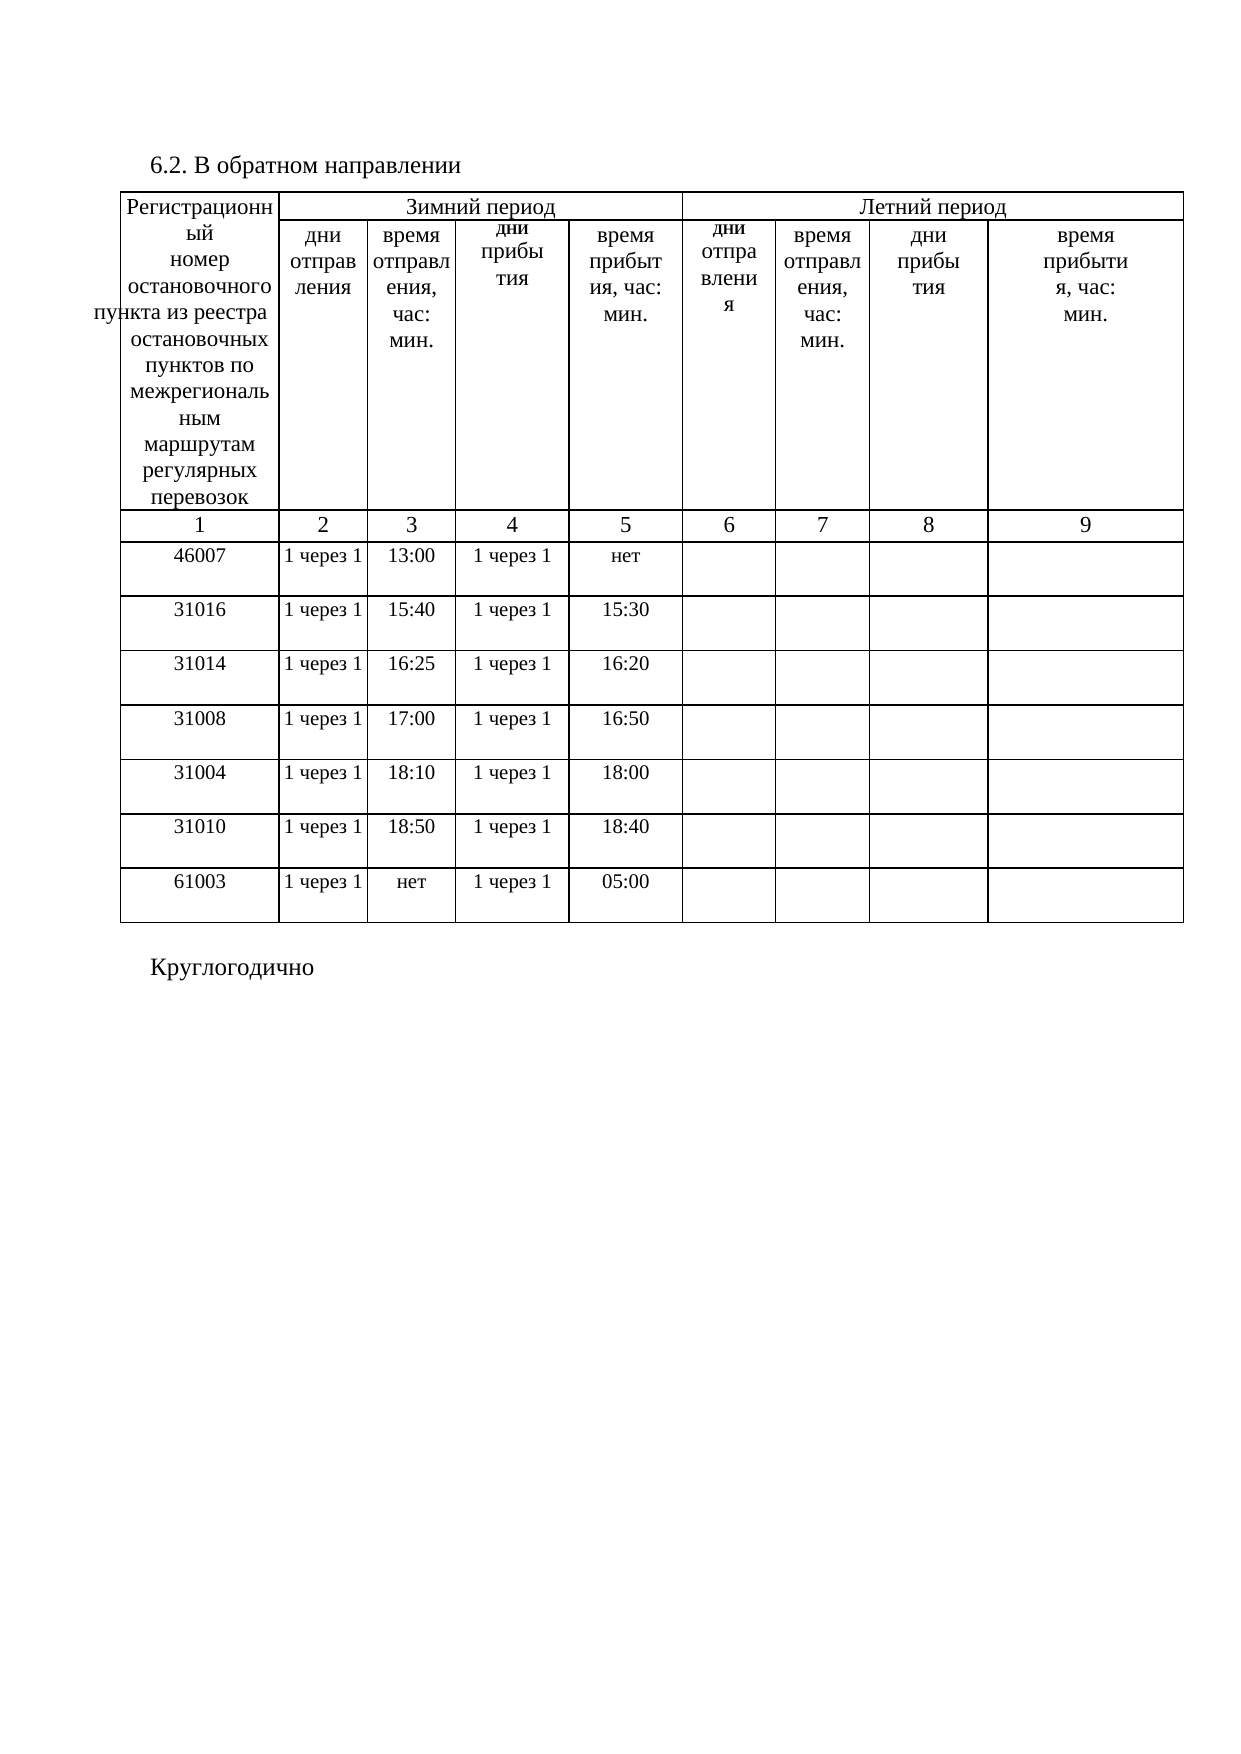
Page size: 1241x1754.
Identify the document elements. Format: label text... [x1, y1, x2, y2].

table_cell 18:40 [570, 815, 682, 867]
table_cell [776, 651, 869, 704]
table_cell [776, 543, 869, 595]
table_cell 2 [280, 511, 367, 541]
table_cell [989, 760, 1183, 813]
table_cell [683, 815, 775, 867]
table_cell 61003 [121, 869, 278, 922]
table_cell [989, 706, 1183, 758]
table_cell [989, 651, 1183, 704]
table_cell 1 через 1 [456, 869, 568, 922]
table_cell время отправл ения, час: мин. [776, 221, 869, 509]
table_cell 15:40 [368, 597, 455, 650]
table_header Регистрационный номер остановочного пункта из реестра остановочных пунктов по межрегиональным маршрутам регулярных перевозок [121, 193, 278, 509]
table_cell [870, 760, 987, 813]
table_cell нет [368, 869, 455, 922]
table_cell [683, 706, 775, 758]
table_cell 1 через 1 [456, 597, 568, 650]
table_cell дни отправ ления [280, 221, 367, 509]
table_cell 31008 [121, 706, 278, 758]
table_cell дни прибы тия [870, 221, 987, 509]
table_cell [870, 543, 987, 595]
table_cell 8 [870, 511, 987, 541]
table_header Зимний период [280, 193, 682, 219]
table_cell 31004 [121, 760, 278, 813]
table_cell [989, 543, 1183, 595]
table_cell ДНИ прибы тия [456, 221, 568, 509]
table_cell 1 через 1 [280, 815, 367, 867]
table_cell 7 [776, 511, 869, 541]
table_cell 1 через 1 [280, 706, 367, 758]
table_cell [989, 869, 1183, 922]
text 6.2. В обратном направлении [150, 150, 1090, 179]
table_cell [776, 706, 869, 758]
table_cell 17:00 [368, 706, 455, 758]
table_cell [870, 597, 987, 650]
table_cell 1 через 1 [280, 760, 367, 813]
table_cell [776, 597, 869, 650]
table_header Летний период [683, 193, 1183, 219]
table_cell время прибыти я, час: мин. [989, 221, 1183, 509]
table_cell 31016 [121, 597, 278, 650]
table_cell [683, 651, 775, 704]
table_cell [776, 815, 869, 867]
table_cell [683, 543, 775, 595]
table_cell время отправл ения, час: мин. [368, 221, 455, 509]
table_cell [989, 597, 1183, 650]
table_cell 1 [121, 511, 278, 541]
table_cell [870, 706, 987, 758]
table_cell [683, 869, 775, 922]
table_cell 3 [368, 511, 455, 541]
table_cell 18:00 [570, 760, 682, 813]
table_cell 13:00 [368, 543, 455, 595]
table_cell 18:10 [368, 760, 455, 813]
table_cell [683, 597, 775, 650]
table_cell 9 [989, 511, 1183, 541]
table_cell 31014 [121, 651, 278, 704]
table_cell 46007 [121, 543, 278, 595]
table_cell [776, 869, 869, 922]
table_cell 1 через 1 [280, 651, 367, 704]
table_cell 15:30 [570, 597, 682, 650]
table_cell ДНИ отпра влени я [683, 221, 775, 509]
table_cell 1 через 1 [456, 815, 568, 867]
text Круглогодично [150, 952, 1090, 981]
table_cell 5 [570, 511, 682, 541]
table_cell 16:25 [368, 651, 455, 704]
table_cell время прибыт ия, час: мин. [570, 221, 682, 509]
table_cell 1 через 1 [456, 651, 568, 704]
table_cell 6 [683, 511, 775, 541]
table_cell [683, 760, 775, 813]
table_cell [989, 815, 1183, 867]
table_cell 05:00 [570, 869, 682, 922]
table_cell 4 [456, 511, 568, 541]
table_cell 1 через 1 [456, 760, 568, 813]
table_cell [870, 815, 987, 867]
table_cell 1 через 1 [280, 597, 367, 650]
table_cell 18:50 [368, 815, 455, 867]
table_cell [870, 651, 987, 704]
table_cell 16:20 [570, 651, 682, 704]
table_cell 1 через 1 [456, 543, 568, 595]
table_cell 1 через 1 [280, 869, 367, 922]
table_cell нет [570, 543, 682, 595]
table_cell [870, 869, 987, 922]
table_cell 16:50 [570, 706, 682, 758]
table_cell 1 через 1 [280, 543, 367, 595]
table_cell 1 через 1 [456, 706, 568, 758]
table_cell 31010 [121, 815, 278, 867]
table_cell [776, 760, 869, 813]
